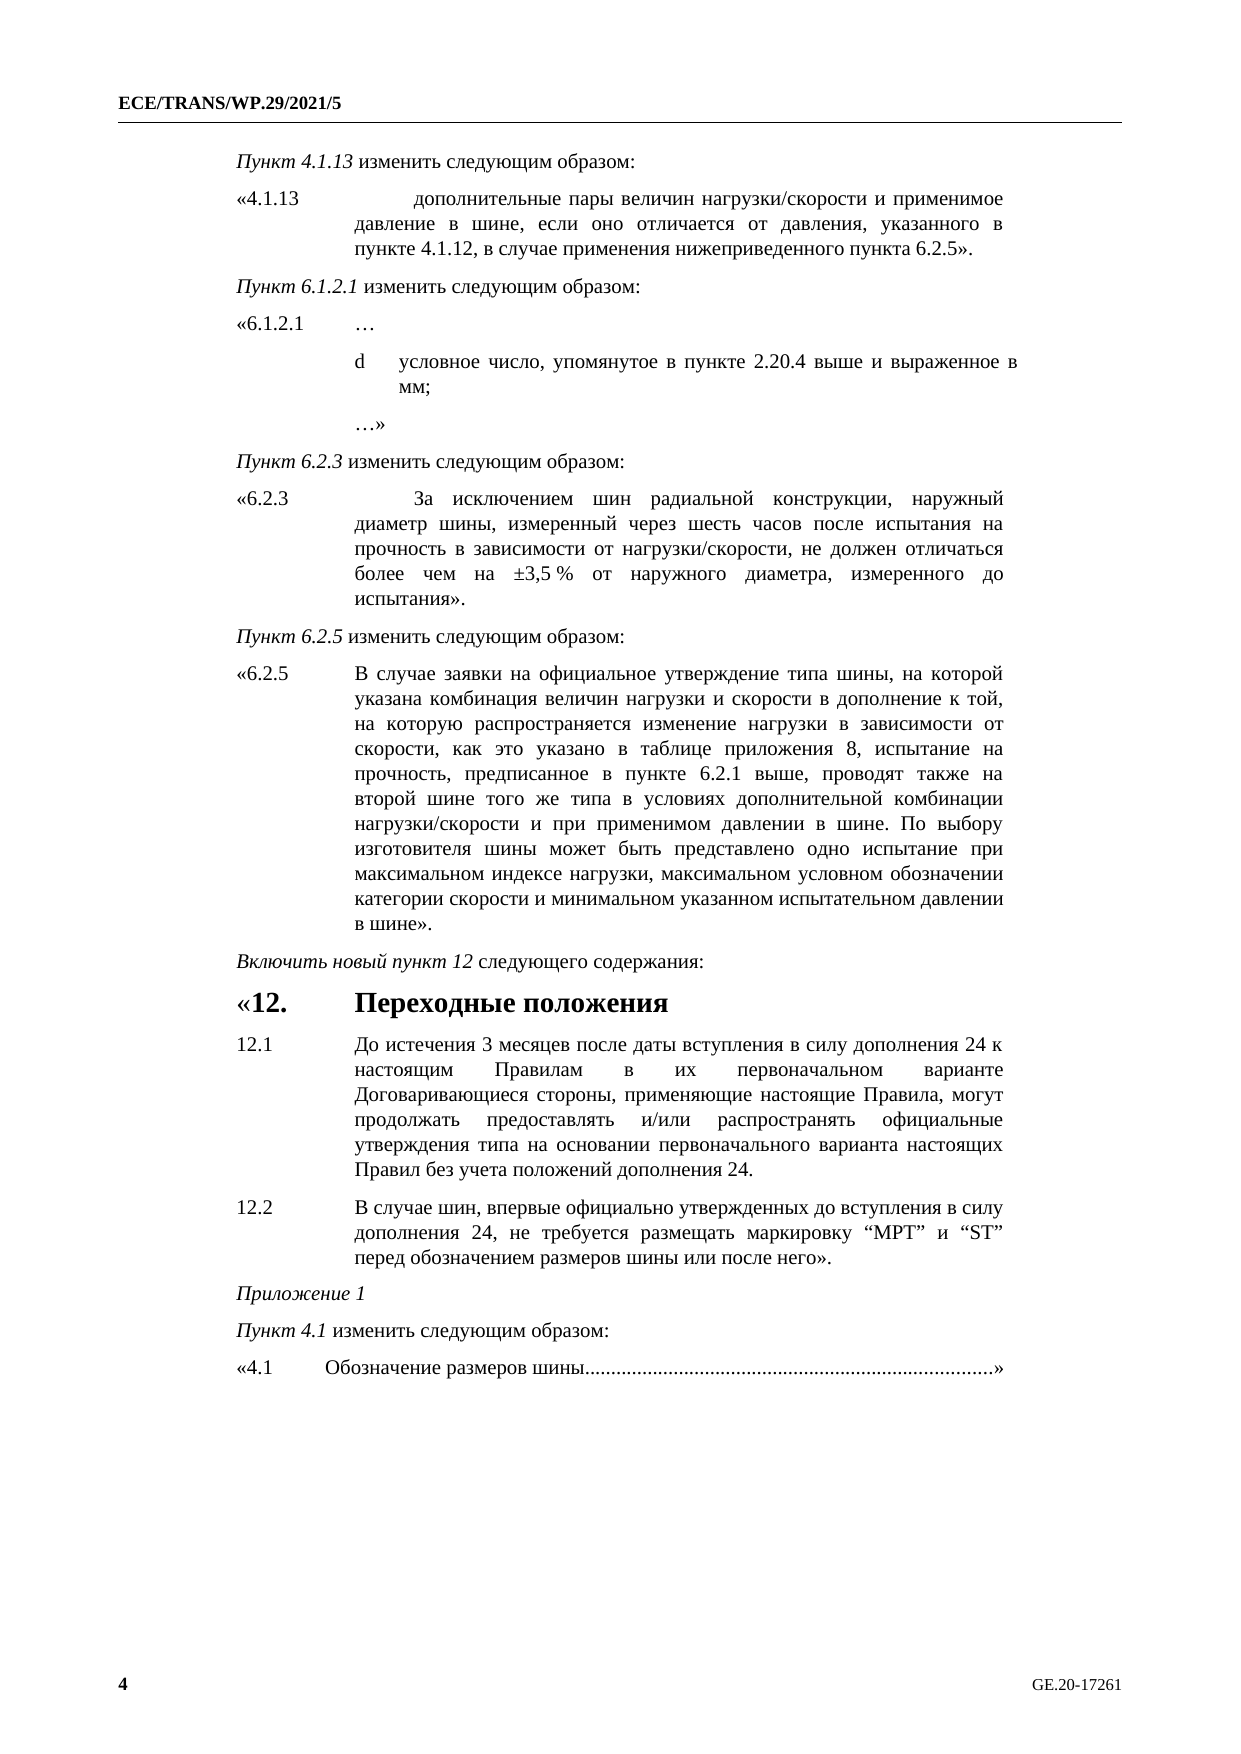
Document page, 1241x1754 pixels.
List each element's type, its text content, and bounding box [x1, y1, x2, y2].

text Пункт 6.1.2.1 изменить следующим образом: [236, 273, 1004, 298]
text d условное число, упомянутое в пункте 2.20.4 выше и выраженное в мм; [354, 348, 1019, 398]
text Пункт 4.1 изменить следующим образом: [236, 1318, 1004, 1342]
text «4.1 Обозначение размеров шины » [236, 1354, 1004, 1379]
text «12. Переходные положения [236, 985, 1004, 1019]
text Приложение 1 [236, 1281, 1004, 1305]
text Включить новый пункт 12 следующего содержания: [236, 948, 1004, 973]
text …» [354, 410, 1004, 435]
text 12.1 До истечения 3 месяцев после даты вступления в силу дополнения 24 к настоящим Правилам в их первоначальном варианте Договаривающиеся стороны, применяющие настоящие Правила, могут продолжать предоставлять и/или распространять официальные утверждения типа на основании первоначального варианта настоящих Правил без учета положений дополнения 24. [236, 1031, 1004, 1181]
text «6.1.2.1 … [236, 310, 1004, 335]
text 12.2 В случае шин, впервые официально утвержденных до вступления в силу дополнения 24, не требуется размещать маркировку “MPT” и “ST” перед обозначением размеров шины или после него». [236, 1194, 1004, 1269]
text «4.1.13 дополнительные пары величин нагрузки/скорости и применимое давление в шине, если оно отличается от давления, указанного в пункте 4.1.12, в случае применения нижеприведенного пункта 6.2.5». [236, 185, 1004, 260]
text «6.2.3 За исключением шин радиальной конструкции, наружный диаметр шины, измеренный через шесть часов после испытания на прочность в зависимости от нагрузки/скорости, не должен отличаться более чем на ±3,5 % от наружного диаметра, измеренного до испытания». [236, 485, 1004, 610]
text Пункт 4.1.13 изменить следующим образом: [236, 148, 1004, 173]
text «6.2.5 В случае заявки на официальное утверждение типа шины, на которой указана комбинация величин нагрузки и скорости в дополнение к той, на которую распространяется изменение нагрузки в зависимости от скорости, как это указано в таблице приложения 8, испытание на прочность, предписанное в пункте 6.2.1 выше, проводят также на второй шине того же типа в условиях дополнительной комбинации нагрузки/скорости и при применимом давлении в шине. По выбору изготовителя шины может быть представлено одно испытание при максимальном индексе нагрузки, максимальном условном обозначении категории скорости и минимальном указанном испытательном давлении в шине». [236, 660, 1004, 935]
text Пункт 6.2.5 изменить следующим образом: [236, 623, 1004, 648]
text Пункт 6.2.3 изменить следующим образом: [236, 448, 1004, 473]
